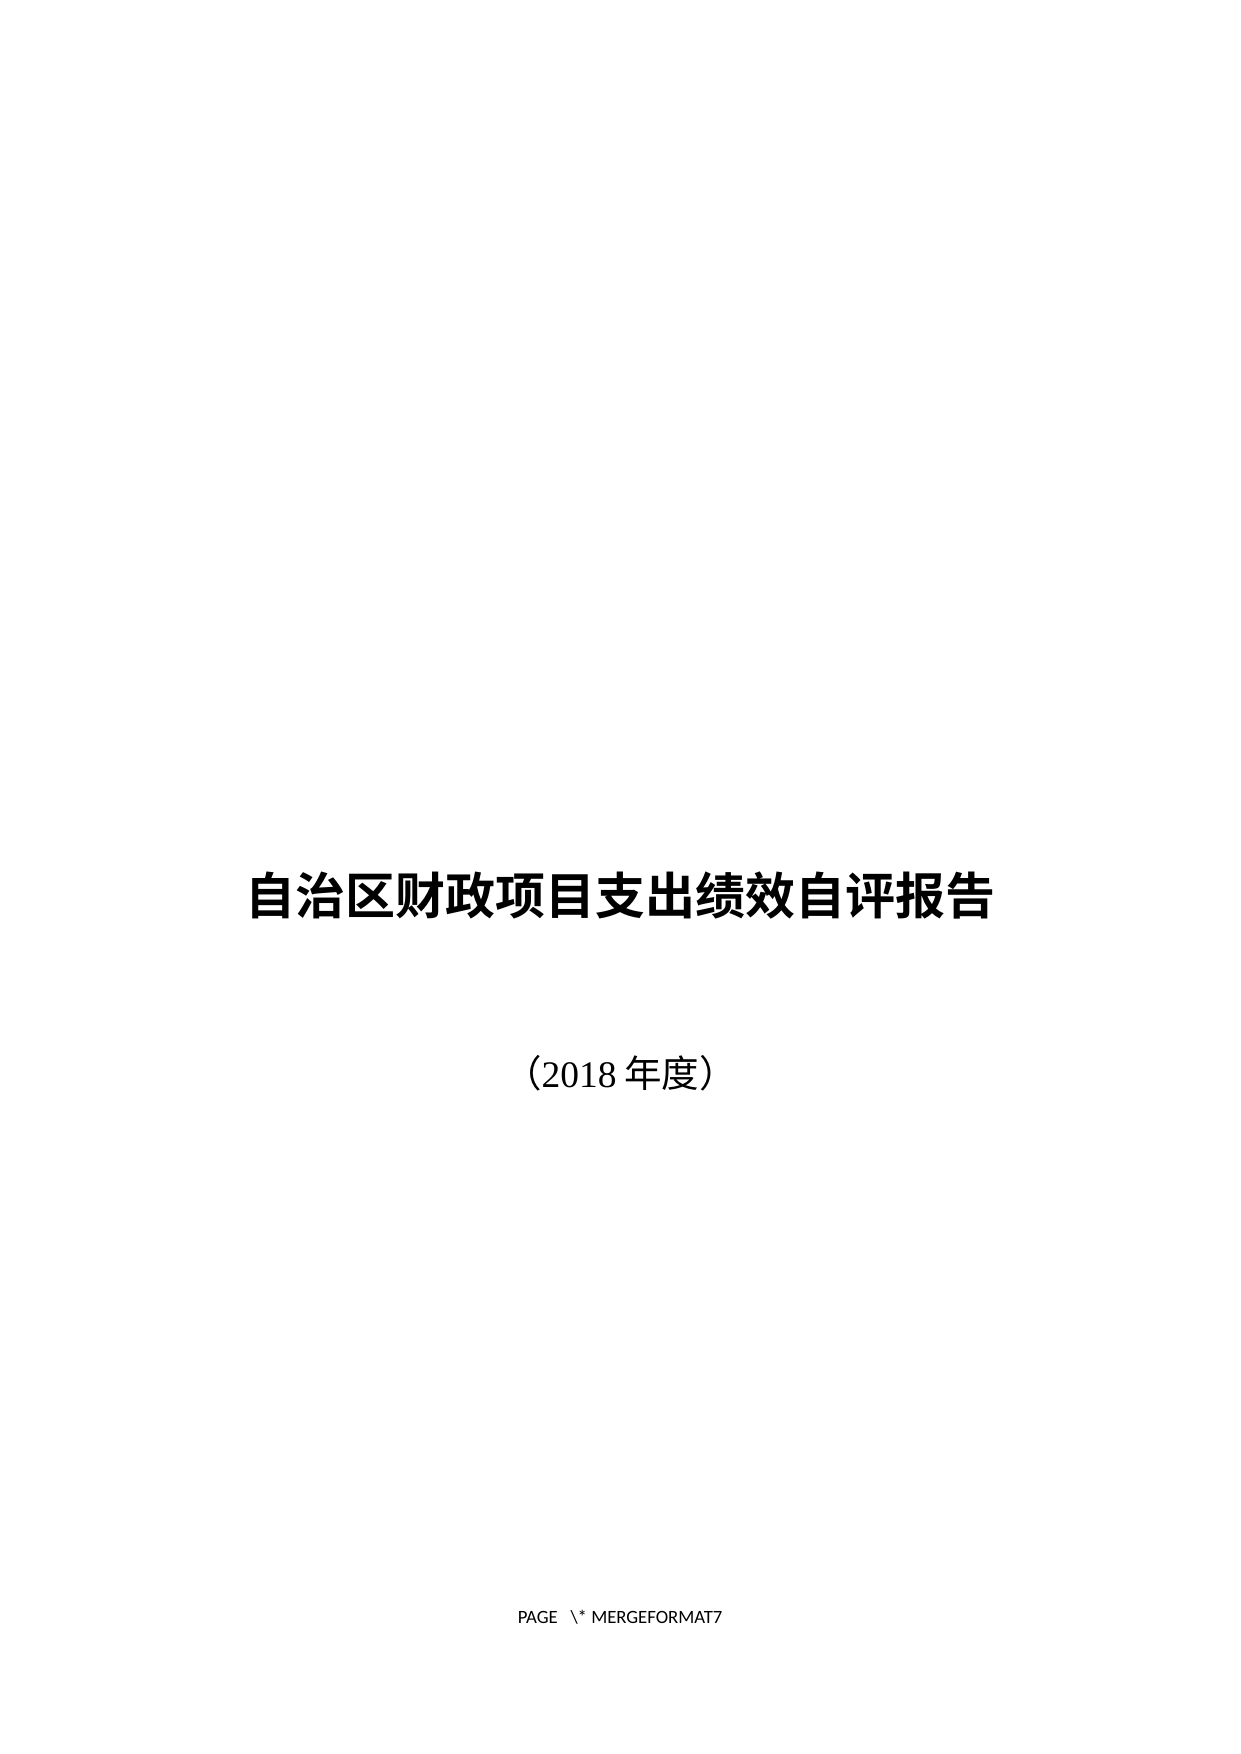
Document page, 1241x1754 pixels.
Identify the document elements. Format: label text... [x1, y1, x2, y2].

text （2018年度） [148, 1039, 1092, 1104]
text 自治区财政项目支出绩效自评报告 [148, 844, 1092, 941]
